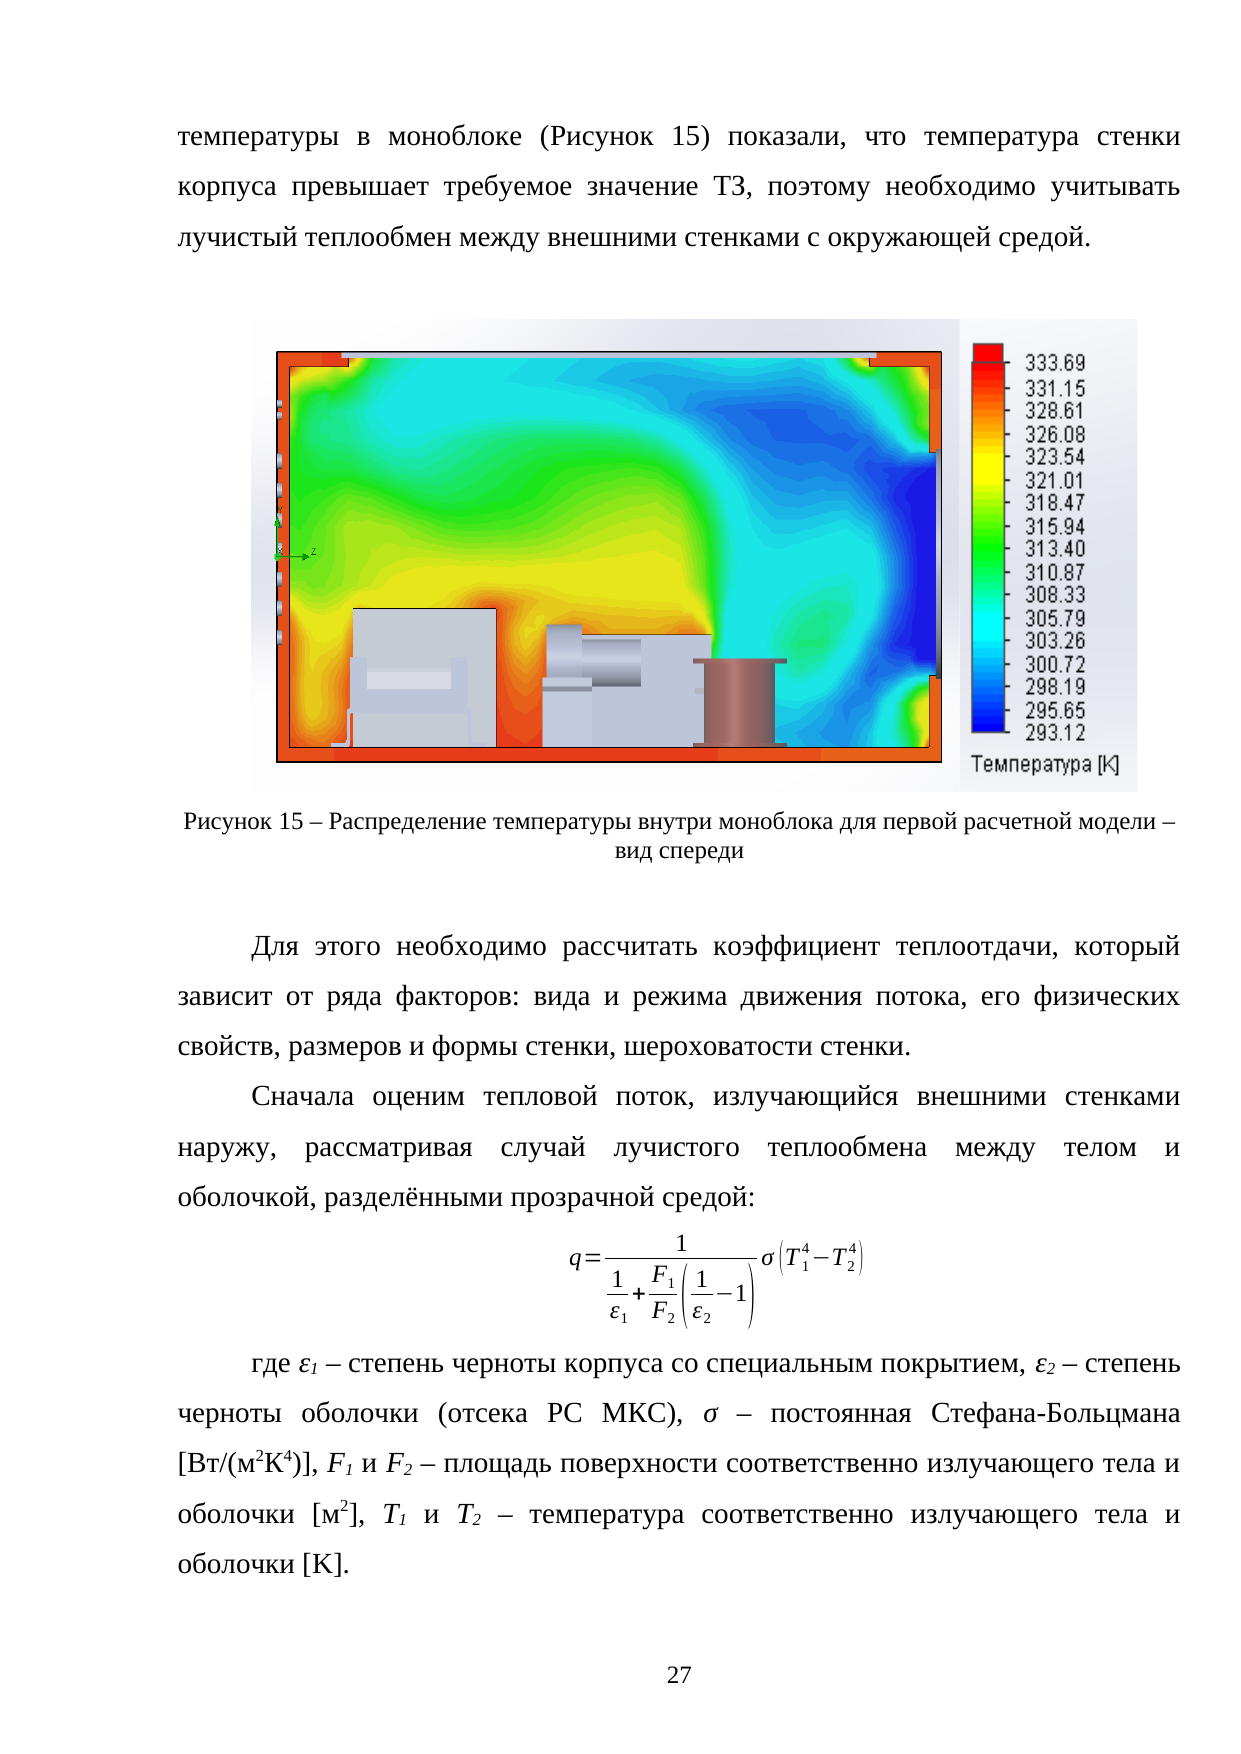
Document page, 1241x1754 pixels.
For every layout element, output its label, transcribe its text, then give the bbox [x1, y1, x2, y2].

text Для этого необходимо рассчитать коэффициент теплоотдачи, который зависит от ряда факторов: вида и режима движения потока, его физических свойств, размеров и формы стенки, шероховатости стенки. [177, 928, 1181, 1062]
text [177, 118, 1181, 252]
text где ε1 – степень черноты корпуса со специальным покрытием, ε2 – степень черноты оболочки (отсека РС МКС), σ – постоянная Стефана-Больцмана [Вт/(м2К4)], F1 и F2 – площадь поверхности соответственно излучающего тела и оболочки [м2], Т1 и Т2 – температура соответственно излучающего тела и оболочки [K]. [177, 1345, 1181, 1579]
picture [251, 319, 1138, 792]
text Сначала оценим тепловой поток, излучающийся внешними стенками наружу, рассматривая случай лучистого теплообмена между телом и оболочкой, разделёнными прозрачной средой: [177, 1078, 1181, 1213]
text Рисунок 15 – Распределение температуры внутри моноблока для первой расчетной модели – вид спереди [177, 806, 1181, 864]
